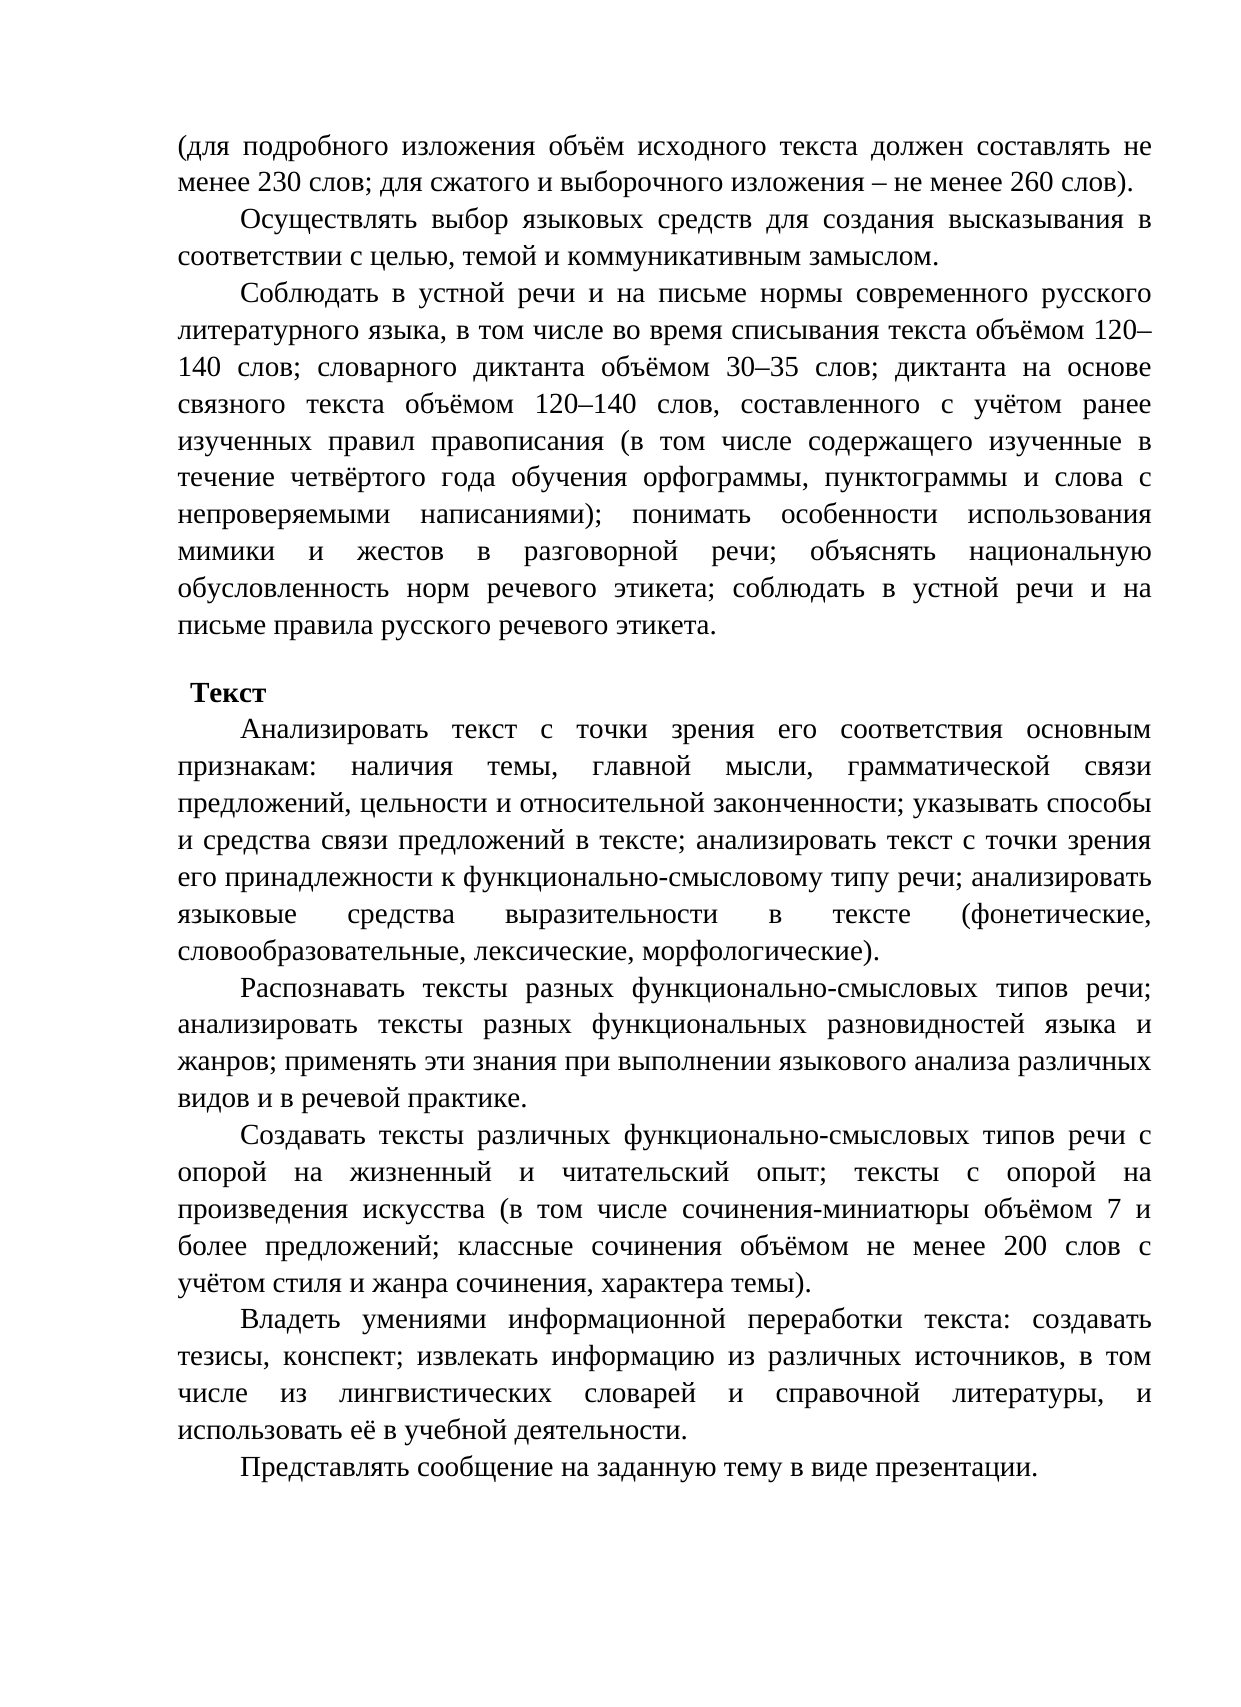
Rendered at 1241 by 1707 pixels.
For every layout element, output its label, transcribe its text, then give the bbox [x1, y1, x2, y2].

text Владеть умениями информационной переработки текста: со­здавать тезисы, конспект; извлекать информацию из различных источников, в том числе из лингвистических словарей и справочной литературы, и использовать её в учебной деятельности. [177, 1302, 1152, 1446]
text Представлять сообщение на заданную тему в виде презентации. [177, 1449, 1152, 1483]
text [177, 128, 1152, 198]
text Текст [190, 675, 1152, 708]
text Создавать тексты различных функционально-смысловых типов речи с опорой на жизненный и читательский опыт; тексты с опорой на произведения искусства (в том числе сочинения-миниатюры объёмом 7 и более предложений; классные сочинения объёмом не менее 200 слов с учётом стиля и жанра сочинения, характера темы). [177, 1117, 1152, 1298]
text Распознавать тексты разных функционально-смысловых типов речи; анализировать тексты разных функциональных разновидностей языка и жанров; применять эти знания при выполнении языкового анализа различных видов и в речевой практике. [177, 970, 1152, 1114]
text Анализировать текст с точки зрения его соответствия основным признакам: наличия темы, главной мысли, грамматической связи предложений, цельности и относительной законченности; указывать способы и средства связи предложений в тексте; анализировать текст с точки зрения его принадлежности к функционально-смысловому типу речи; анализировать языковые средства выразительности в тексте (фонетические, словообразовательные, лексические, морфологические). [177, 712, 1152, 966]
text Соблюдать в устной речи и на письме нормы современного русского литературного языка, в том числе во время списывания текста объёмом 120–140 слов; словарного диктанта объёмом 30–35 слов; диктанта на основе связного текста объёмом 120–140 слов, составленного с учётом ранее изученных правил правописания (в том числе содержащего изученные в течение четвёртого года обучения орфограммы, пунктограммы и слова с непроверяемыми написаниями); понимать особенности использования мимики и жестов в разговорной речи; объяснять национальную обусловленность норм речевого этикета; соблюдать в устной речи и на письме правила русского речевого этикета. [177, 275, 1152, 641]
text Осуществлять выбор языковых средств для создания высказывания в соответствии с целью, темой и коммуникативным замыслом. [177, 201, 1152, 272]
